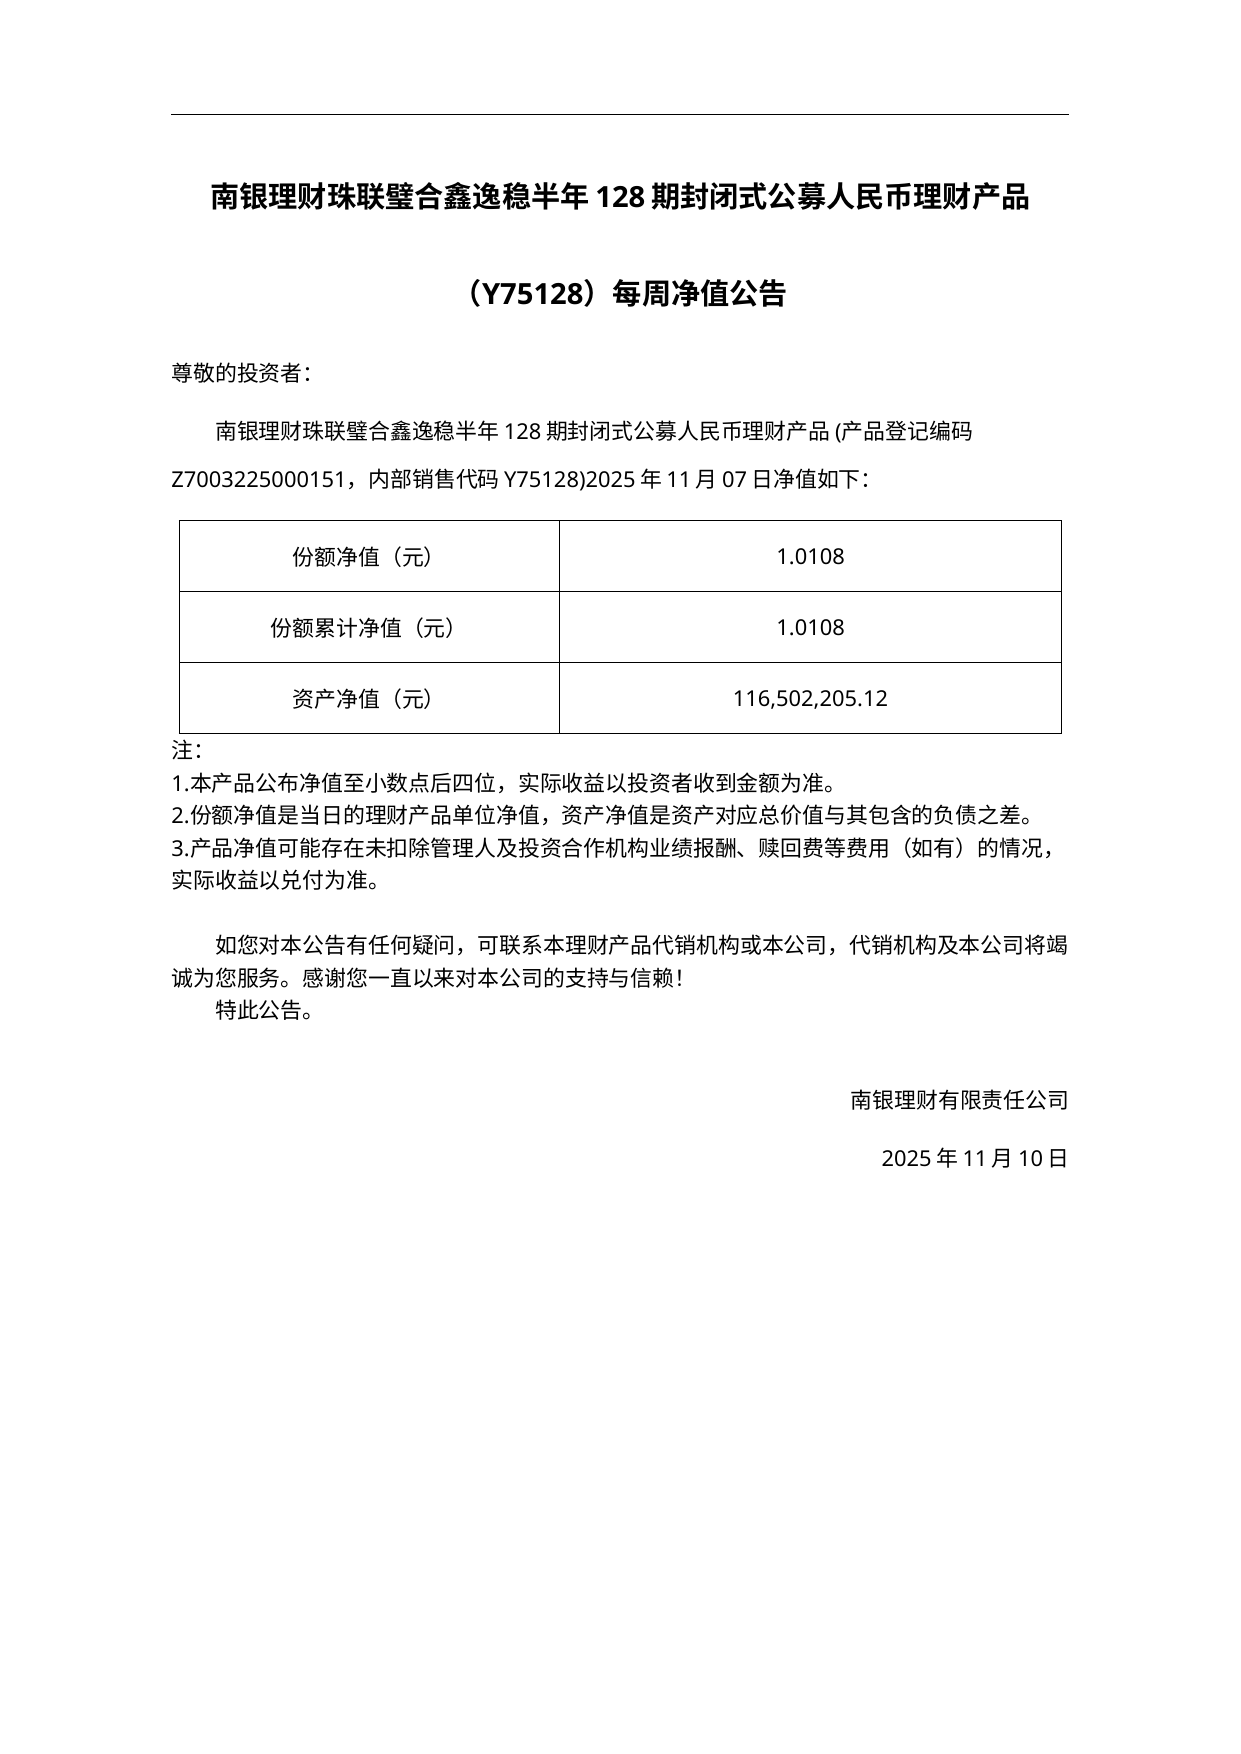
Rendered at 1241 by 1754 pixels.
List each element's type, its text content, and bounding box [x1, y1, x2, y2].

text 南银理财有限责任公司 [171, 1082, 1069, 1115]
table_cell 116,502,205.12 [560, 663, 1061, 733]
text 南银理财珠联璧合鑫逸稳半年128期封闭式公募人民币理财产品（Y75128）每周净值公告 [171, 162, 1069, 324]
text 特此公告。 [171, 993, 1069, 1025]
text 南银理财珠联璧合鑫逸稳半年128期封闭式公募人民币理财产品 (产品登记编码Z7003225000151，内部销售代码Y75128)2025年11月07日净值如下： [171, 413, 1069, 494]
table_cell 资产净值（元） [180, 663, 559, 733]
text 2.份额净值是当日的理财产品单位净值，资产净值是资产对应总价值与其包含的负债之差。 [171, 798, 1069, 830]
text 1.本产品公布净值至小数点后四位，实际收益以投资者收到金额为准。 [171, 765, 1069, 798]
table_cell 1.0108 [560, 592, 1061, 662]
text 注： [171, 733, 1069, 765]
text 3.产品净值可能存在未扣除管理人及投资合作机构业绩报酬、赎回费等费用（如有）的情况，实际收益以兑付为准。 [171, 830, 1069, 895]
text 尊敬的投资者： [171, 355, 1069, 388]
table_cell 份额累计净值（元） [180, 592, 559, 662]
text 2025年11月10日 [171, 1140, 1069, 1173]
table_header 份额净值（元） [180, 521, 559, 591]
text 如您对本公告有任何疑问，可联系本理财产品代销机构或本公司，代销机构及本公司将竭诚为您服务。感谢您一直以来对本公司的支持与信赖！ [171, 928, 1069, 993]
table_header 1.0108 [560, 521, 1061, 591]
